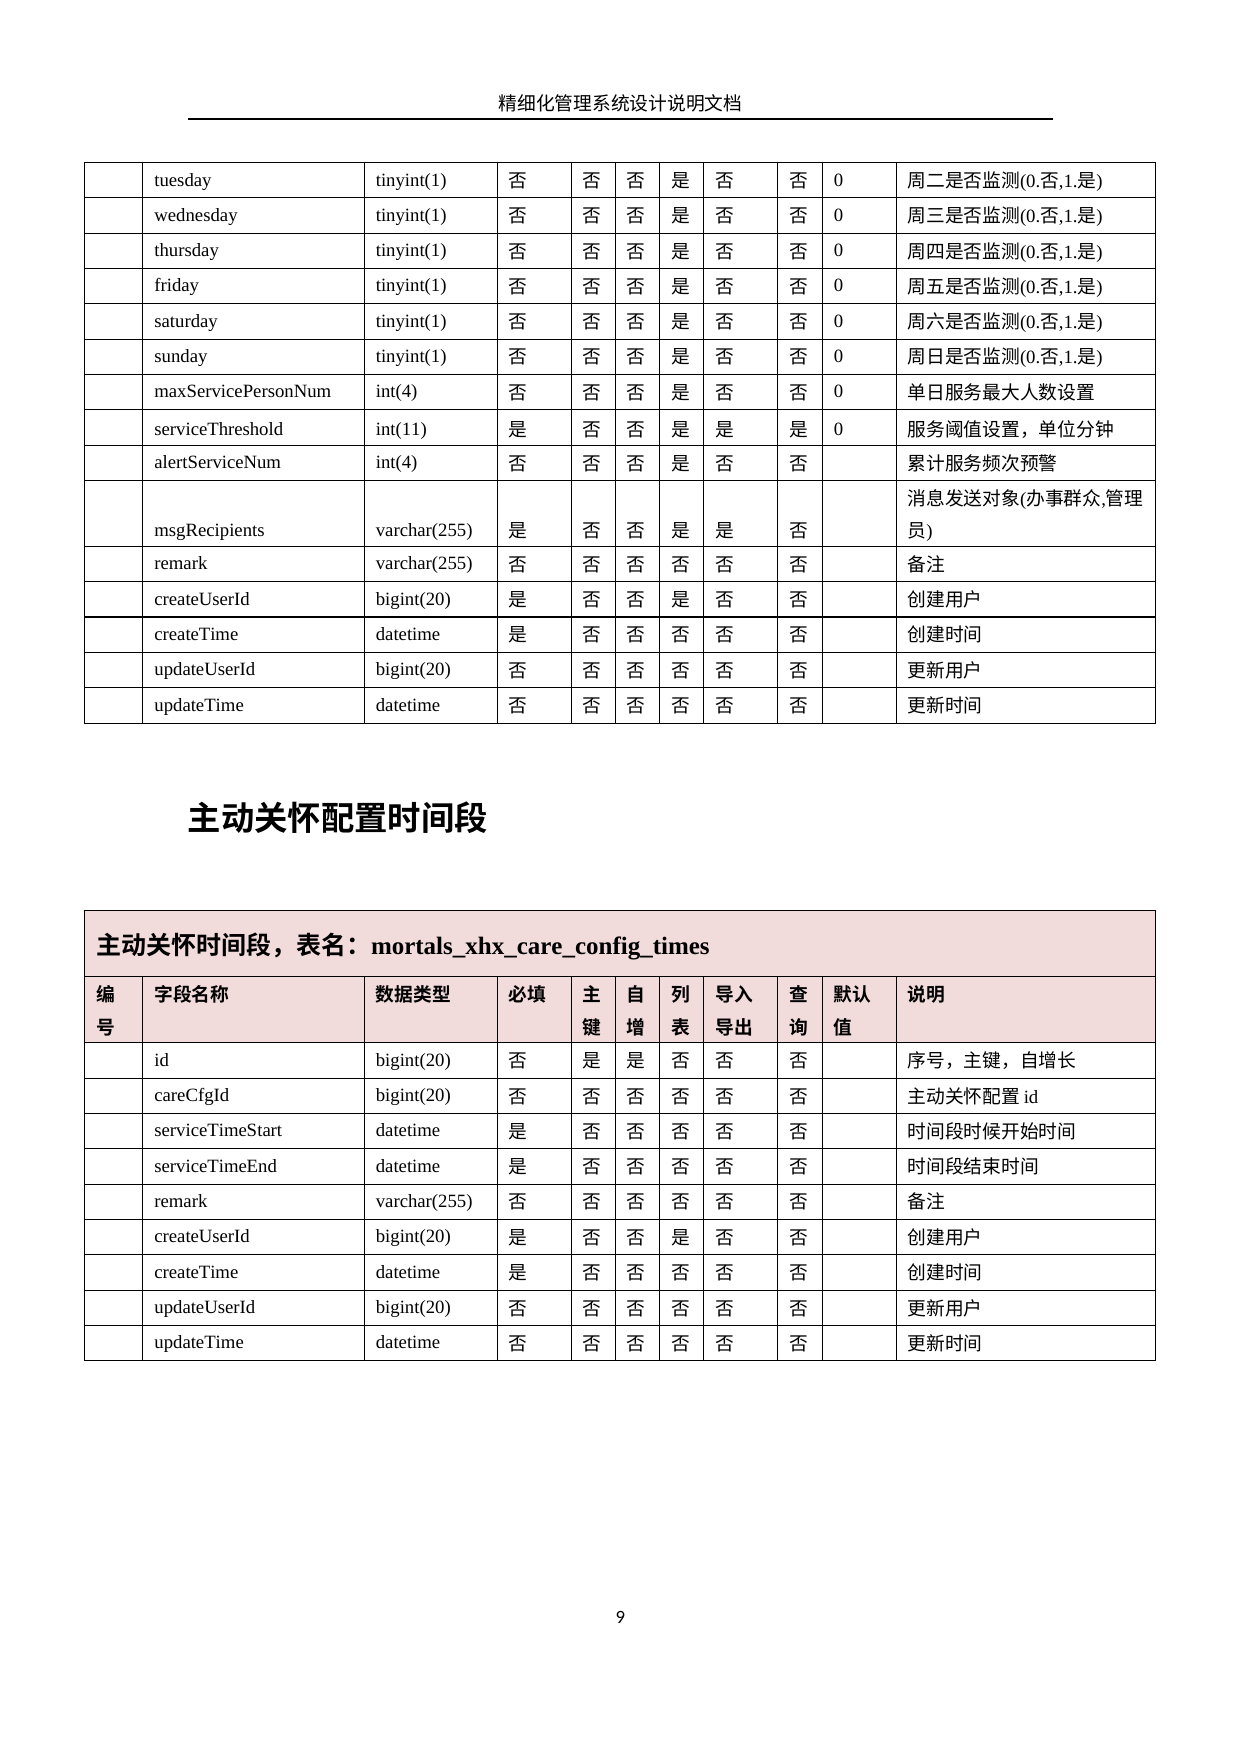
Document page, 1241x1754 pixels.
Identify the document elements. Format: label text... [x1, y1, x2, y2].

table_cell 否 [498, 269, 571, 303]
table_cell 序号，主键，自增长 [897, 1043, 1155, 1078]
table_cell 否 [572, 269, 615, 303]
table_cell [85, 1185, 142, 1219]
table_cell 是 [498, 582, 571, 616]
table_cell 周六是否监测(0.否,1.是) [897, 304, 1155, 338]
table_cell 否 [498, 1079, 571, 1113]
table_cell serviceTimeEnd [143, 1149, 364, 1183]
table_cell 是 [498, 410, 571, 444]
table_cell 更新时间 [897, 1326, 1155, 1360]
table_cell 否 [572, 1291, 615, 1325]
table_cell 否 [660, 1326, 703, 1360]
table_cell 否 [704, 688, 777, 722]
table_cell 是 [660, 234, 703, 268]
table_cell 否 [704, 1326, 777, 1360]
table_cell 否 [572, 1326, 615, 1360]
table_cell [823, 1220, 896, 1254]
table_cell 是 [660, 1220, 703, 1254]
table_cell 是 [778, 410, 822, 444]
table_cell int(4) [365, 446, 497, 480]
table_cell 否 [498, 163, 571, 197]
table_cell 否 [660, 1185, 703, 1219]
table_cell varchar(255) [365, 1185, 497, 1219]
table_cell 否 [704, 234, 777, 268]
table_cell 0 [823, 340, 896, 374]
table_cell 否 [572, 481, 615, 546]
table_cell 否 [778, 688, 822, 722]
table_cell 否 [498, 1043, 571, 1078]
table_cell 是 [660, 582, 703, 616]
table_cell 0 [823, 163, 896, 197]
table_cell remark [143, 547, 364, 581]
table_cell 否 [572, 688, 615, 722]
table_cell 否 [616, 234, 659, 268]
table_cell 必填 [498, 977, 571, 1042]
table_cell 默认值 [823, 977, 896, 1042]
table_cell 否 [704, 547, 777, 581]
table_cell 否 [660, 1079, 703, 1113]
table_cell 是 [660, 410, 703, 444]
table_cell 消息发送对象(办事群众,管理员) [897, 481, 1155, 546]
table_cell createUserId [143, 1220, 364, 1254]
table_cell [823, 1079, 896, 1113]
table_cell tinyint(1) [365, 198, 497, 233]
table_cell tinyint(1) [365, 234, 497, 268]
table_cell [85, 653, 142, 687]
table_cell 备注 [897, 547, 1155, 581]
table_cell 否 [778, 234, 822, 268]
table_cell 是 [572, 1043, 615, 1078]
table_cell 否 [616, 269, 659, 303]
table_cell 累计服务频次预警 [897, 446, 1155, 480]
table_cell [85, 446, 142, 480]
table_cell bigint(20) [365, 1291, 497, 1325]
table_cell [85, 1079, 142, 1113]
table_cell 否 [572, 1185, 615, 1219]
table_cell 否 [616, 1326, 659, 1360]
table_cell datetime [365, 688, 497, 722]
table_cell 否 [616, 304, 659, 338]
table_cell 否 [616, 446, 659, 480]
table_cell 主动关怀配置id [897, 1079, 1155, 1113]
table_cell remark [143, 1185, 364, 1219]
table_cell 否 [778, 304, 822, 338]
table_cell wednesday [143, 198, 364, 233]
table_cell [85, 163, 142, 197]
table_cell 否 [572, 1255, 615, 1289]
table_cell 否 [616, 1220, 659, 1254]
table_cell 否 [778, 1149, 822, 1183]
table_cell 否 [660, 1114, 703, 1148]
table_cell 否 [572, 618, 615, 652]
table_cell 否 [660, 618, 703, 652]
table_cell 0 [823, 198, 896, 233]
table_cell 否 [616, 688, 659, 722]
table_cell 创建用户 [897, 1220, 1155, 1254]
table_cell 字段名称 [143, 977, 364, 1042]
table_cell [823, 1114, 896, 1148]
table_cell 否 [704, 269, 777, 303]
table_cell updateTime [143, 688, 364, 722]
table_cell 是 [660, 198, 703, 233]
table_cell 否 [778, 582, 822, 616]
table_cell 否 [660, 1149, 703, 1183]
table_cell 否 [616, 1291, 659, 1325]
table_cell 否 [704, 1255, 777, 1289]
table_cell datetime [365, 618, 497, 652]
table_cell 是 [660, 340, 703, 374]
table_cell 否 [778, 1079, 822, 1113]
table_cell varchar(255) [365, 547, 497, 581]
table_cell 更新用户 [897, 1291, 1155, 1325]
table_cell [85, 375, 142, 409]
table_cell [85, 198, 142, 233]
table_cell 否 [704, 163, 777, 197]
table_cell 否 [778, 653, 822, 687]
table_cell [85, 410, 142, 444]
table_cell 否 [704, 375, 777, 409]
table_cell 否 [572, 1114, 615, 1148]
table_cell [823, 618, 896, 652]
table_cell bigint(20) [365, 1043, 497, 1078]
table_cell createTime [143, 618, 364, 652]
table_cell 是 [704, 481, 777, 546]
table_cell serviceThreshold [143, 410, 364, 444]
table_cell 否 [498, 688, 571, 722]
table_cell 否 [616, 1079, 659, 1113]
table_cell int(4) [365, 375, 497, 409]
table_cell 否 [498, 547, 571, 581]
table_cell 创建用户 [897, 582, 1155, 616]
table_cell 是 [498, 1149, 571, 1183]
table_cell 备注 [897, 1185, 1155, 1219]
table_cell createUserId [143, 582, 364, 616]
table_cell [823, 547, 896, 581]
table_cell [85, 1043, 142, 1078]
table_cell 否 [660, 1291, 703, 1325]
table_cell 否 [498, 653, 571, 687]
table_cell 否 [572, 410, 615, 444]
table_cell 否 [704, 1079, 777, 1113]
table_cell 否 [778, 1255, 822, 1289]
table_cell 否 [704, 1291, 777, 1325]
table_cell 0 [823, 304, 896, 338]
table_cell updateUserId [143, 1291, 364, 1325]
table_cell [85, 688, 142, 722]
table_cell 否 [572, 547, 615, 581]
table_cell 否 [616, 1255, 659, 1289]
table_header 主动关怀时间段，表名：mortals_xhx_care_config_times [85, 911, 1155, 976]
table_cell 否 [778, 481, 822, 546]
table_cell 否 [616, 340, 659, 374]
table_cell [823, 1326, 896, 1360]
table_cell 主键 [572, 977, 615, 1042]
table_cell 自增 [616, 977, 659, 1042]
table_cell 否 [616, 481, 659, 546]
table_cell saturday [143, 304, 364, 338]
table_cell 否 [778, 618, 822, 652]
table_cell 否 [660, 688, 703, 722]
table_cell tuesday [143, 163, 364, 197]
table_cell 0 [823, 234, 896, 268]
table_cell sunday [143, 340, 364, 374]
table_cell 否 [616, 163, 659, 197]
table_cell 服务阈值设置，单位分钟 [897, 410, 1155, 444]
table_cell 否 [704, 304, 777, 338]
table_cell 是 [660, 304, 703, 338]
table_cell 周五是否监测(0.否,1.是) [897, 269, 1155, 303]
table_cell 否 [704, 1149, 777, 1183]
table_cell 否 [498, 1326, 571, 1360]
table_cell 否 [498, 198, 571, 233]
table_cell bigint(20) [365, 582, 497, 616]
table_cell [823, 688, 896, 722]
table_cell 否 [498, 446, 571, 480]
table_cell [85, 1149, 142, 1183]
table_cell 否 [778, 1043, 822, 1078]
table_cell 否 [572, 582, 615, 616]
table_cell maxServicePersonNum [143, 375, 364, 409]
table_cell 否 [778, 1291, 822, 1325]
table_cell 否 [704, 618, 777, 652]
table_cell 否 [572, 446, 615, 480]
table_cell 否 [498, 1185, 571, 1219]
table_cell 否 [572, 1149, 615, 1183]
table_cell friday [143, 269, 364, 303]
table_cell varchar(255) [365, 481, 497, 546]
table_cell 否 [660, 1043, 703, 1078]
table_cell serviceTimeStart [143, 1114, 364, 1148]
table_cell 否 [778, 1185, 822, 1219]
table_cell thursday [143, 234, 364, 268]
table_cell 是 [704, 410, 777, 444]
table_cell [85, 547, 142, 581]
table_cell [85, 304, 142, 338]
table_cell 是 [660, 375, 703, 409]
table_cell 是 [498, 1255, 571, 1289]
table_cell 否 [704, 1114, 777, 1148]
table_cell updateUserId [143, 653, 364, 687]
table_cell 否 [778, 269, 822, 303]
table_cell 0 [823, 375, 896, 409]
table_cell 创建时间 [897, 1255, 1155, 1289]
table_cell 说明 [897, 977, 1155, 1042]
table_cell 否 [616, 198, 659, 233]
table_cell bigint(20) [365, 653, 497, 687]
table_cell updateTime [143, 1326, 364, 1360]
table_cell [85, 1220, 142, 1254]
table_cell 否 [498, 375, 571, 409]
table_cell 否 [616, 375, 659, 409]
table_cell 时间段结束时间 [897, 1149, 1155, 1183]
table_cell careCfgId [143, 1079, 364, 1113]
table_cell 单日服务最大人数设置 [897, 375, 1155, 409]
table_cell [823, 1185, 896, 1219]
table_cell 查询 [778, 977, 822, 1042]
table_cell 是 [660, 269, 703, 303]
table_cell 否 [498, 1291, 571, 1325]
table_cell [823, 582, 896, 616]
table_cell 导入导出 [704, 977, 777, 1042]
table_cell [85, 340, 142, 374]
table_cell 是 [498, 1114, 571, 1148]
table_cell [823, 1291, 896, 1325]
table_cell tinyint(1) [365, 340, 497, 374]
table_cell 否 [498, 340, 571, 374]
table_cell 否 [704, 198, 777, 233]
table_cell id [143, 1043, 364, 1078]
table_cell msgRecipients [143, 481, 364, 546]
table_cell 否 [498, 304, 571, 338]
table_cell 是 [498, 481, 571, 546]
table_cell bigint(20) [365, 1220, 497, 1254]
table_cell 编号 [85, 977, 142, 1042]
table_cell 是 [498, 618, 571, 652]
table_cell 否 [778, 446, 822, 480]
table_cell 列表 [660, 977, 703, 1042]
table_cell 否 [778, 1220, 822, 1254]
table_cell 否 [704, 1043, 777, 1078]
table_cell 否 [778, 1326, 822, 1360]
table_cell [85, 269, 142, 303]
table_cell 否 [660, 1255, 703, 1289]
table_cell tinyint(1) [365, 163, 497, 197]
table_cell 0 [823, 269, 896, 303]
table_cell [823, 481, 896, 546]
table_cell 否 [616, 1185, 659, 1219]
table_cell 是 [660, 446, 703, 480]
table_cell createTime [143, 1255, 364, 1289]
table_cell [85, 1326, 142, 1360]
table_cell 周二是否监测(0.否,1.是) [897, 163, 1155, 197]
table_cell bigint(20) [365, 1079, 497, 1113]
table_cell 否 [616, 547, 659, 581]
table_cell datetime [365, 1114, 497, 1148]
table_cell 0 [823, 410, 896, 444]
table_cell 否 [572, 653, 615, 687]
table_cell datetime [365, 1326, 497, 1360]
table_cell 否 [572, 1220, 615, 1254]
table_cell 是 [660, 163, 703, 197]
table_cell [85, 481, 142, 546]
table_cell 否 [704, 340, 777, 374]
table_cell 否 [572, 198, 615, 233]
table_cell 否 [572, 304, 615, 338]
table_cell 周日是否监测(0.否,1.是) [897, 340, 1155, 374]
table_cell 周三是否监测(0.否,1.是) [897, 198, 1155, 233]
table_cell 否 [660, 547, 703, 581]
table_cell 更新用户 [897, 653, 1155, 687]
table_cell 否 [616, 653, 659, 687]
table_cell 否 [572, 163, 615, 197]
table_cell int(11) [365, 410, 497, 444]
table_cell datetime [365, 1255, 497, 1289]
table_cell 否 [616, 1149, 659, 1183]
table_cell 否 [704, 582, 777, 616]
table_cell [85, 582, 142, 616]
table_cell 否 [778, 375, 822, 409]
table_cell 否 [498, 234, 571, 268]
table_cell 否 [704, 446, 777, 480]
table_cell 否 [704, 1220, 777, 1254]
table_cell 时间段时候开始时间 [897, 1114, 1155, 1148]
table_cell [85, 1255, 142, 1289]
table_cell [823, 446, 896, 480]
table_cell 是 [660, 481, 703, 546]
table_cell 否 [572, 234, 615, 268]
table_cell 否 [704, 1185, 777, 1219]
table_cell 创建时间 [897, 618, 1155, 652]
table_cell 周四是否监测(0.否,1.是) [897, 234, 1155, 268]
table_cell 否 [572, 1079, 615, 1113]
table_cell 否 [616, 1114, 659, 1148]
table_cell 否 [778, 340, 822, 374]
table_cell [85, 1291, 142, 1325]
table_cell alertServiceNum [143, 446, 364, 480]
table_cell 否 [704, 653, 777, 687]
table_cell 否 [572, 340, 615, 374]
table_cell 否 [778, 198, 822, 233]
table_cell 否 [616, 618, 659, 652]
table_cell 更新时间 [897, 688, 1155, 722]
table_cell 是 [616, 1043, 659, 1078]
table_cell 是 [498, 1220, 571, 1254]
table_cell 数据类型 [365, 977, 497, 1042]
table_cell [85, 1114, 142, 1148]
table_cell 否 [778, 1114, 822, 1148]
table_cell [823, 1043, 896, 1078]
table_cell [823, 653, 896, 687]
table_cell [823, 1255, 896, 1289]
table_cell tinyint(1) [365, 269, 497, 303]
table_cell 否 [778, 547, 822, 581]
table_cell 否 [660, 653, 703, 687]
table_cell 否 [572, 375, 615, 409]
table_cell datetime [365, 1149, 497, 1183]
table_cell [85, 234, 142, 268]
subtitle 主动关怀配置时间段 [187, 783, 1053, 848]
table_cell 否 [616, 582, 659, 616]
table_cell 否 [616, 410, 659, 444]
table_cell [85, 618, 142, 652]
table_cell [823, 1149, 896, 1183]
table_cell tinyint(1) [365, 304, 497, 338]
table_cell 否 [778, 163, 822, 197]
